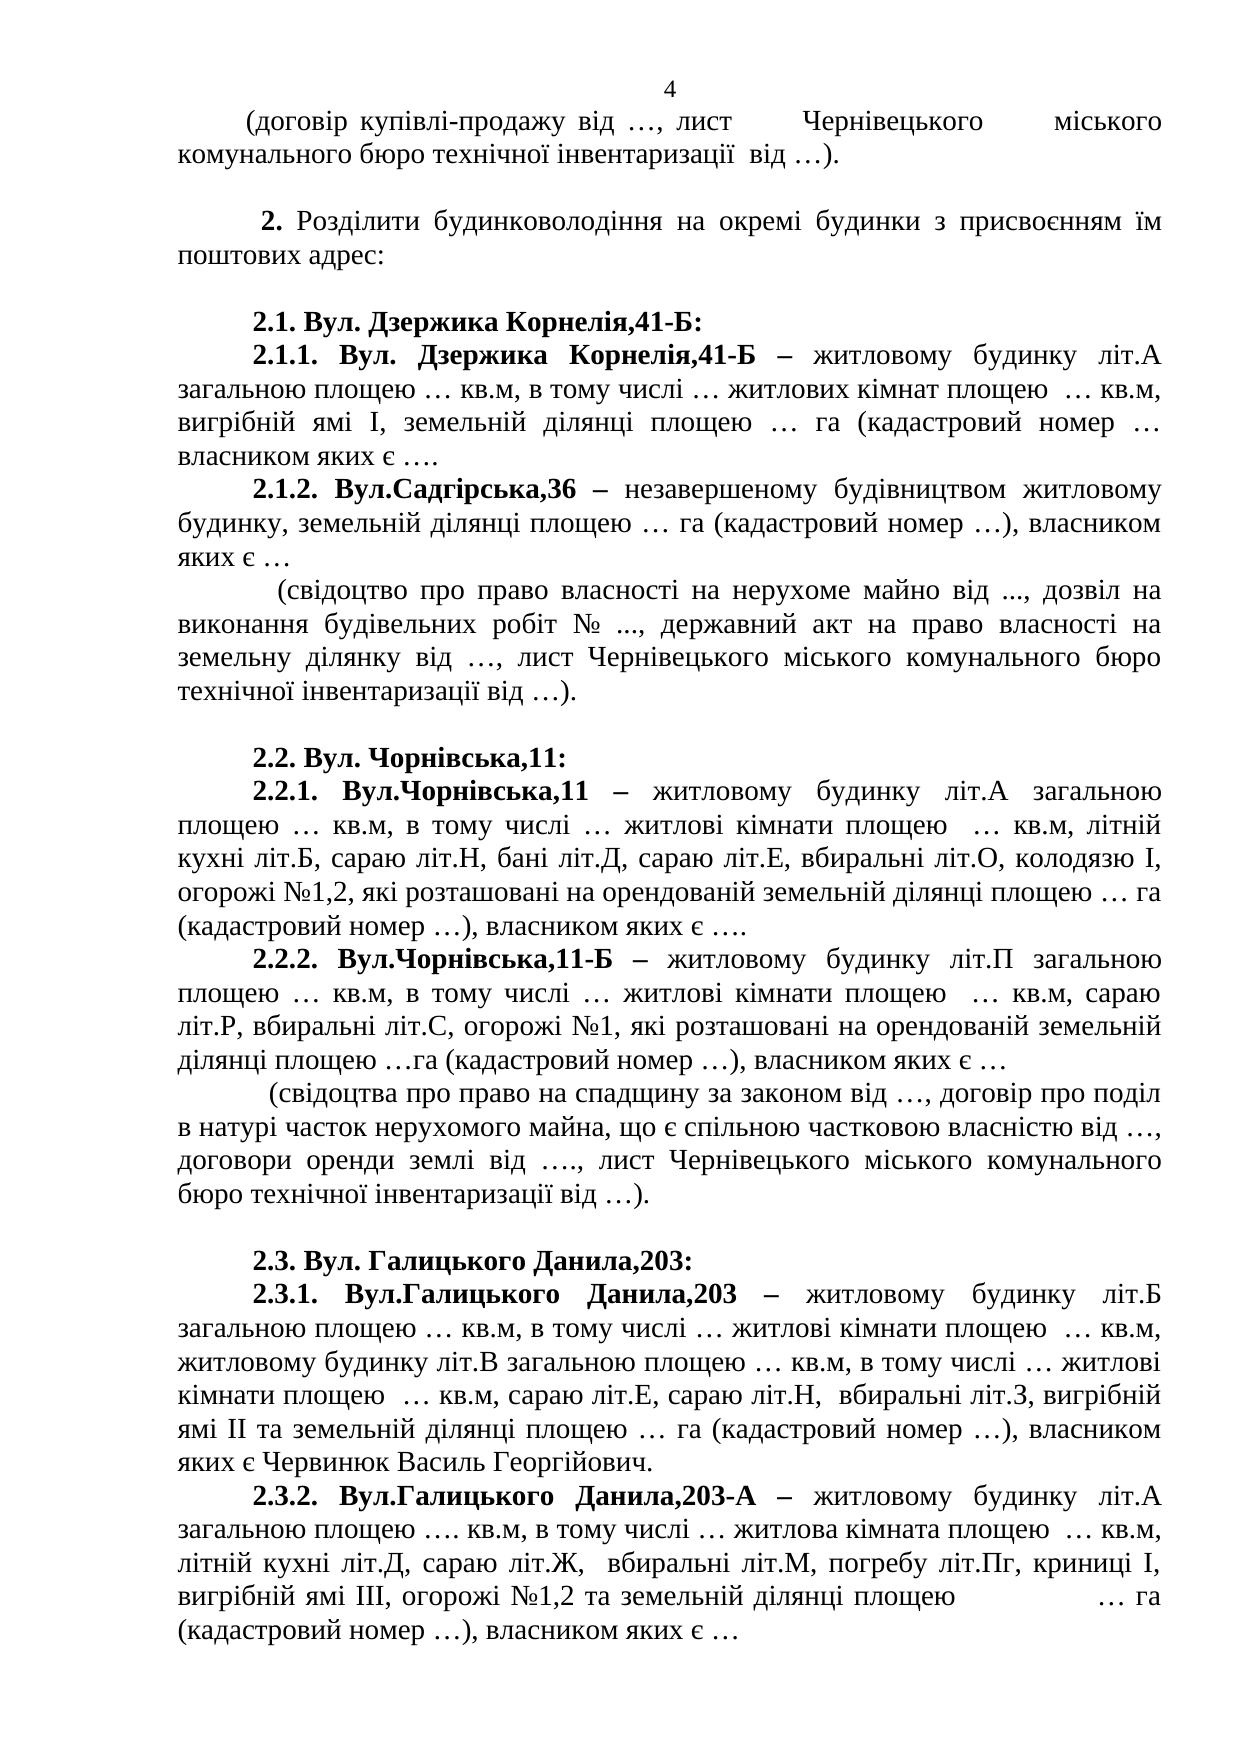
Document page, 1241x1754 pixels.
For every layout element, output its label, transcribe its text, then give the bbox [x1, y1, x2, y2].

text 2.2.1. Вул.Чорнівська,11 – житловому будинку літ.А загальною площею … кв.м, в тому числі … житлові кімнати площею … кв.м, літній кухні літ.Б, сараю літ.Н, бані літ.Д, сараю літ.Е, вбиральні літ.О, колодязю І, огорожі №1,2, які розташовані на орендованій земельній ділянці площею … га (кадастровий номер …), власником яких є …. [177, 773, 1162, 941]
text 2.3.2. Вул.Галицького Данила,203-А – житловому будинку літ.А загальною площею …. кв.м, в тому числі … житлова кімната площею … кв.м, літній кухні літ.Д, сараю літ.Ж, вбиральні літ.М, погребу літ.Пг, криниці І, вигрібній ямі ІІІ, огорожі №1,2 та земельній ділянці площею … га (кадастровий номер …), власником яких є … [177, 1478, 1162, 1646]
text (свідоцтва про право на спадщину за законом від …, договір про поділ в натурі часток нерухомого майна, що є спільною частковою власністю від …, договори оренди землі від …., лист Чернівецького міського комунального бюро технічної інвентаризації від …). [177, 1075, 1162, 1209]
text 2.1. Вул. Дзержика Корнелія,41-Б: [177, 304, 1162, 337]
text 2. Розділити будинковолодіння на окремі будинки з присвоєнням їм поштових адрес: [177, 203, 1162, 270]
text 2.3. Вул. Галицького Данила,203: [177, 1243, 1162, 1277]
text 2.2. Вул. Чорнівська,11: [177, 740, 1162, 773]
text 2.1.2. Вул.Садгірська,36 – незавершеному будівництвом житловому будинку, земельній ділянці площею … га (кадастровий номер …), власником яких є … [177, 472, 1162, 572]
text 2.3.1. Вул.Галицького Данила,203 – житловому будинку літ.Б загальною площею … кв.м, в тому числі … житлові кімнати площею … кв.м, житловому будинку літ.В загальною площею … кв.м, в тому числі … житлові кімнати площею … кв.м, сараю літ.Е, сараю літ.Н, вбиральні літ.З, вигрібній ямі ІІ та земельній ділянці площею … га (кадастровий номер …), власником яких є Червинюк Василь Георгійович. [177, 1277, 1162, 1478]
text 2.1.1. Вул. Дзержика Корнелія,41-Б – житловому будинку літ.А загальною площею … кв.м, в тому числі … житлових кімнат площею … кв.м, вигрібній ямі І, земельній ділянці площею … га (кадастровий номер … власником яких є …. [177, 337, 1162, 472]
text (свідоцтво про право власності на нерухоме майно від ..., дозвіл на виконання будівельних робіт № ..., державний акт на право власності на земельну ділянку від …, лист Чернівецького міського комунального бюро технічної інвентаризації від …). [177, 572, 1162, 706]
text 2.2.2. Вул.Чорнівська,11-Б – житловому будинку літ.П загальною площею … кв.м, в тому числі … житлові кімнати площею … кв.м, сараю літ.Р, вбиральні літ.С, огорожі №1, які розташовані на орендованій земельній ділянці площею …га (кадастровий номер …), власником яких є … [177, 941, 1162, 1075]
text (договір купівлі-продажу від …, лист Чернівецького міського комунального бюро технічної інвентаризації від …). [177, 103, 1162, 170]
